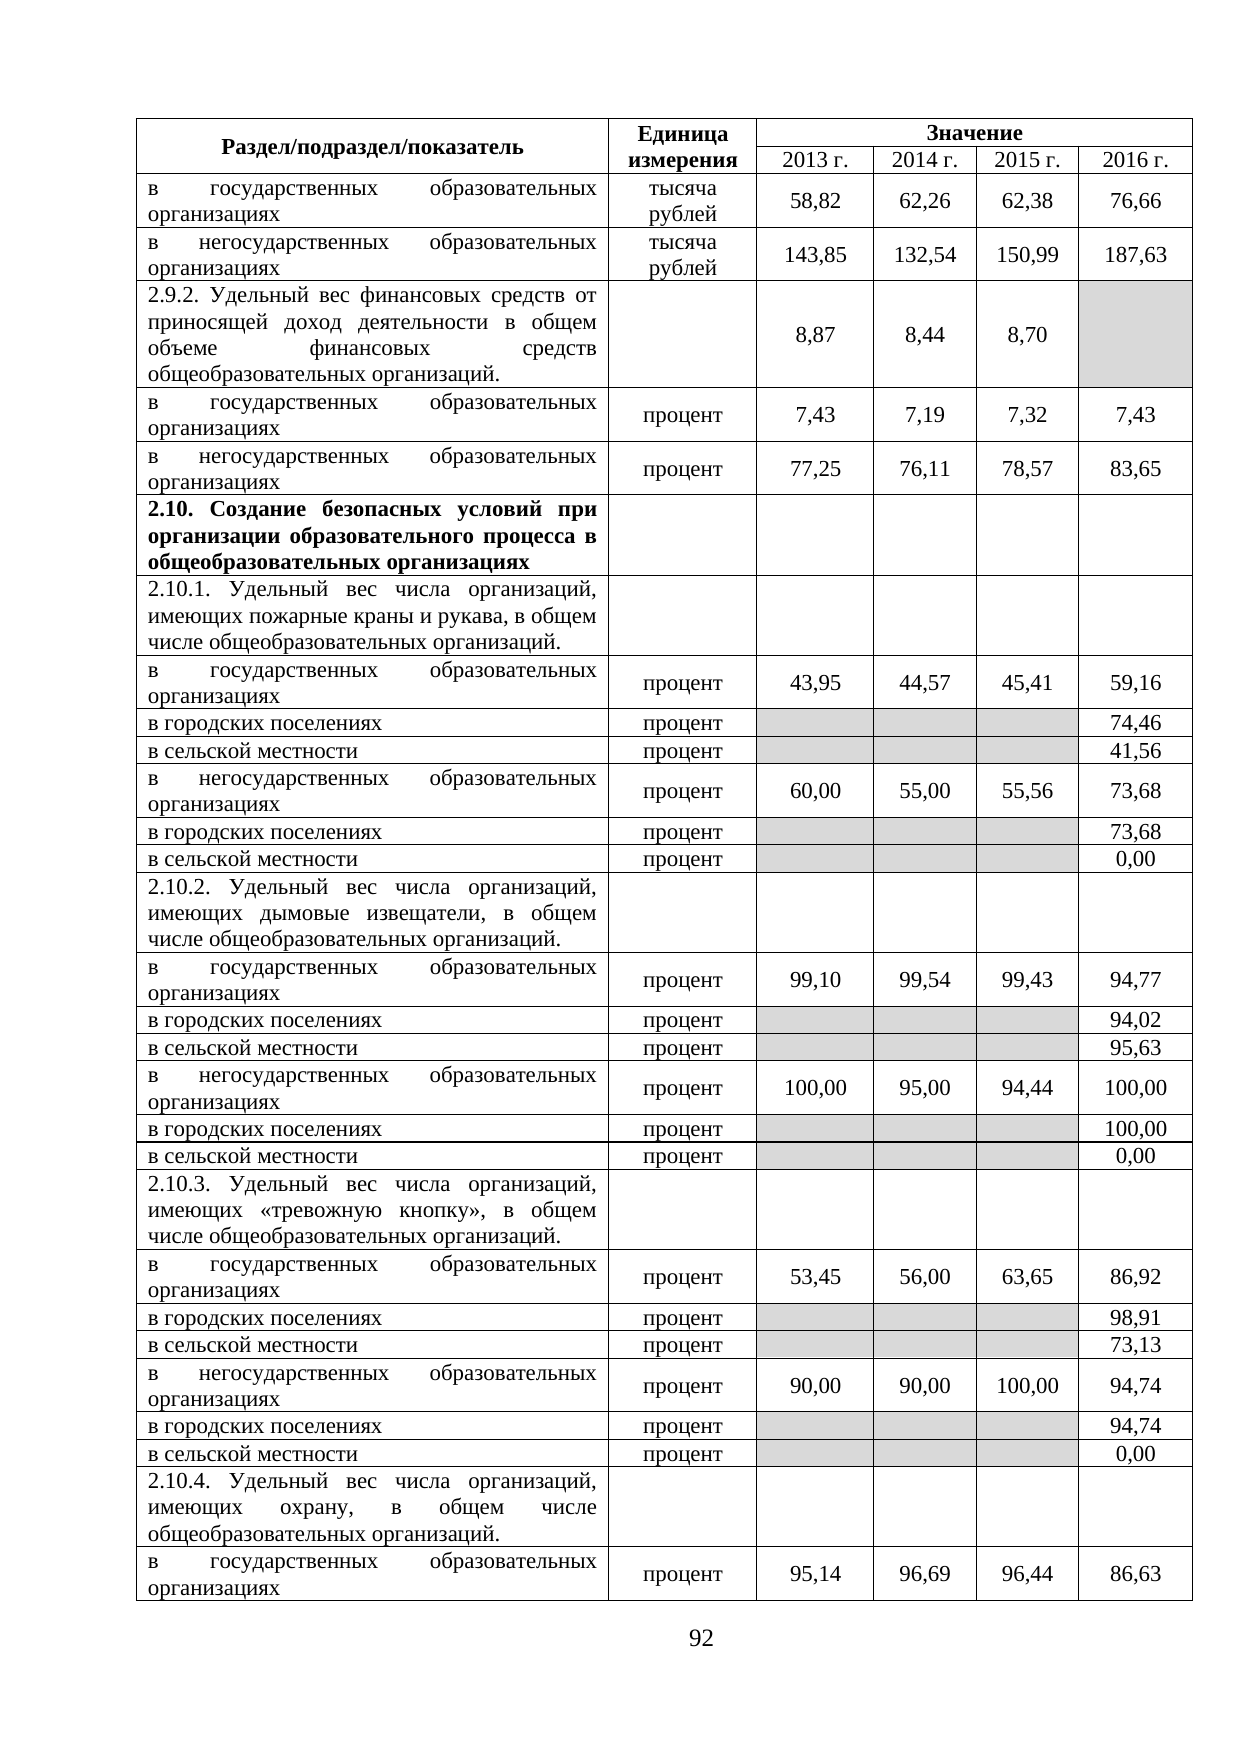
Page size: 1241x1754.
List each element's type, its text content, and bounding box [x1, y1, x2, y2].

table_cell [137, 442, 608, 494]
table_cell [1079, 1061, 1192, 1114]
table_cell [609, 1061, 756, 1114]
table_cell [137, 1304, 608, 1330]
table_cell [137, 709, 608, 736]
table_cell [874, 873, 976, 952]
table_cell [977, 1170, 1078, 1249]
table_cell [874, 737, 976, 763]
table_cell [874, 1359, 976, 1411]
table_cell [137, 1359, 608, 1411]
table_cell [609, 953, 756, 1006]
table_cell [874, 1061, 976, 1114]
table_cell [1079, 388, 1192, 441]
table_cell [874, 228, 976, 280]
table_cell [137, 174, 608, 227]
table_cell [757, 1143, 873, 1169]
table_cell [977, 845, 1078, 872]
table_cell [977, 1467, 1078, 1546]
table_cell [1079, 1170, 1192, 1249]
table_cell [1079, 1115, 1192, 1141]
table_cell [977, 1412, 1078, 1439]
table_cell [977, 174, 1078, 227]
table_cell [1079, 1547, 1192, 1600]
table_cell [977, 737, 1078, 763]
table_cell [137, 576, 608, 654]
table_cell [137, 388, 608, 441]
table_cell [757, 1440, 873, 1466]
table_cell 2013 г. [757, 147, 873, 173]
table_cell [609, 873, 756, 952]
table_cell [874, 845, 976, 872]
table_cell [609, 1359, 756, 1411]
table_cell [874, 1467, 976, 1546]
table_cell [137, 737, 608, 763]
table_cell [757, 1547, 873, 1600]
table_cell 2014 г. [874, 147, 976, 173]
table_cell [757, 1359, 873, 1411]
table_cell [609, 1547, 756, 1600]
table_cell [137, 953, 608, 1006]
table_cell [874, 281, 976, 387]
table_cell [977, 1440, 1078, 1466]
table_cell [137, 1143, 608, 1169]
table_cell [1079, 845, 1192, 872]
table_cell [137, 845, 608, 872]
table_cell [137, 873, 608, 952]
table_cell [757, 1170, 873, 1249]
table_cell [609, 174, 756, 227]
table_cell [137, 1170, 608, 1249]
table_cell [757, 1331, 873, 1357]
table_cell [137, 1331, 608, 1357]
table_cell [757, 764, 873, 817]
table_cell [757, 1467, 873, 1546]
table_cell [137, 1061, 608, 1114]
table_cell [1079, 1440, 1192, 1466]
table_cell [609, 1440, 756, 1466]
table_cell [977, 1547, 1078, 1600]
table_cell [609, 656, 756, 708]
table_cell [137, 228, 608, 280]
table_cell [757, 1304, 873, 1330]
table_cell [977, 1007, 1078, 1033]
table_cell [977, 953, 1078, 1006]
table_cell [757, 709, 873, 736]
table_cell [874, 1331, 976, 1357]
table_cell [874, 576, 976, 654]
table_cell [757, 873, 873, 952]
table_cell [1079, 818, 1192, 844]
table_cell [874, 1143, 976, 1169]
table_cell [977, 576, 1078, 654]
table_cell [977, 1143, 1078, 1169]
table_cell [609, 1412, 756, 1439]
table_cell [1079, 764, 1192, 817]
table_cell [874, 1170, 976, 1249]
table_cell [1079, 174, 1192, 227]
table_cell 2016 г. [1079, 147, 1192, 173]
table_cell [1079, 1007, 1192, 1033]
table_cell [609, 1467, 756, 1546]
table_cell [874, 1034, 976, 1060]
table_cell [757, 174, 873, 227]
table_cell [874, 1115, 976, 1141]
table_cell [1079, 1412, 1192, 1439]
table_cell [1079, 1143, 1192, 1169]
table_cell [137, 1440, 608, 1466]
table_header Раздел/подраздел/показатель [137, 119, 608, 173]
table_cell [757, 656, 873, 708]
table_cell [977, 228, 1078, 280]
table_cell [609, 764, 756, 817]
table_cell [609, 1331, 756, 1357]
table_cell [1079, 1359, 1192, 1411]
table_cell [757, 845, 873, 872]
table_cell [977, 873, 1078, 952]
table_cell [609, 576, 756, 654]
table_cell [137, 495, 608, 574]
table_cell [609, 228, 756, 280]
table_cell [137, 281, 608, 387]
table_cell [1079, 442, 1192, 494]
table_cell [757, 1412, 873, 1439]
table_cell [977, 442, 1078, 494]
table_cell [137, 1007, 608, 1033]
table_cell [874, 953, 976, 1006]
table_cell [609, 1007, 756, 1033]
table_header Единица измерения [609, 119, 756, 173]
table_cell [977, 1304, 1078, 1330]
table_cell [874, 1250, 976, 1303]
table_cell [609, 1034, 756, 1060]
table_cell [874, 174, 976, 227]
table_header Значение [757, 119, 1192, 146]
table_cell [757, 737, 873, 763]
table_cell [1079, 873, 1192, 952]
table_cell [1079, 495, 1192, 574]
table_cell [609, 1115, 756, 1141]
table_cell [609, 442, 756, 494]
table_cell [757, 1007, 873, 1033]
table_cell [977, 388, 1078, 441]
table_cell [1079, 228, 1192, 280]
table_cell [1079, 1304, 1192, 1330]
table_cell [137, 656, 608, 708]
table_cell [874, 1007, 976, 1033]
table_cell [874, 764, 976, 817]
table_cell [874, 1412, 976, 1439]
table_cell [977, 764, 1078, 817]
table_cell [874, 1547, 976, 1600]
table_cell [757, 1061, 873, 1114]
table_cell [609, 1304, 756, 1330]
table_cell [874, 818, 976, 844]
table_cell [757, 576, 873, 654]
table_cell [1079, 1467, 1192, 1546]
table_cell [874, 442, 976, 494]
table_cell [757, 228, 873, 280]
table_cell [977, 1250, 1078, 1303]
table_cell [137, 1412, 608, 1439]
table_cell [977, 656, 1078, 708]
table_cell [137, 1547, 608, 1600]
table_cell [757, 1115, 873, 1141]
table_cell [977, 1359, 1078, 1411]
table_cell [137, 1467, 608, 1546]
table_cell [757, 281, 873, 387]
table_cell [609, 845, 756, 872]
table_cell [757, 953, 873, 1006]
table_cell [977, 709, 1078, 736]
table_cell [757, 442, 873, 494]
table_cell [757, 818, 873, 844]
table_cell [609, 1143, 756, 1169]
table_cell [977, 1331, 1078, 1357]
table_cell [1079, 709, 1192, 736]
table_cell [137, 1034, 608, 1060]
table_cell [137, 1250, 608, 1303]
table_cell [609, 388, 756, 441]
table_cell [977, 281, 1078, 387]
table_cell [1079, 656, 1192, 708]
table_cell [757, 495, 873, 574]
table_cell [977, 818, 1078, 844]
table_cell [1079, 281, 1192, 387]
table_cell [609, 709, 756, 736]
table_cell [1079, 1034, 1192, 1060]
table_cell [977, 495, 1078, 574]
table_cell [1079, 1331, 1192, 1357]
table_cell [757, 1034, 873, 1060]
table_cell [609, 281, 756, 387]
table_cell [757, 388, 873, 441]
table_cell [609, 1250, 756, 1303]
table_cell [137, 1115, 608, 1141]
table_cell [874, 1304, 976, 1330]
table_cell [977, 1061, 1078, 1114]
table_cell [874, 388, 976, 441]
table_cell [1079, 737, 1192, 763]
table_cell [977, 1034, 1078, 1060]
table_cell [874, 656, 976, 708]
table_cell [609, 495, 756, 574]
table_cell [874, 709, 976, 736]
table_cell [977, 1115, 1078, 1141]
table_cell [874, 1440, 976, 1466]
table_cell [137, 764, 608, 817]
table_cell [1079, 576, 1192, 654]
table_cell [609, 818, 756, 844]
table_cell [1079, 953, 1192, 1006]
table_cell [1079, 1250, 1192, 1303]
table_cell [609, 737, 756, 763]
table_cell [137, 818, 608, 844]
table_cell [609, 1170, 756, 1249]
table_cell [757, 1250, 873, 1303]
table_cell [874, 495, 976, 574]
table_cell 2015 г. [977, 147, 1078, 173]
